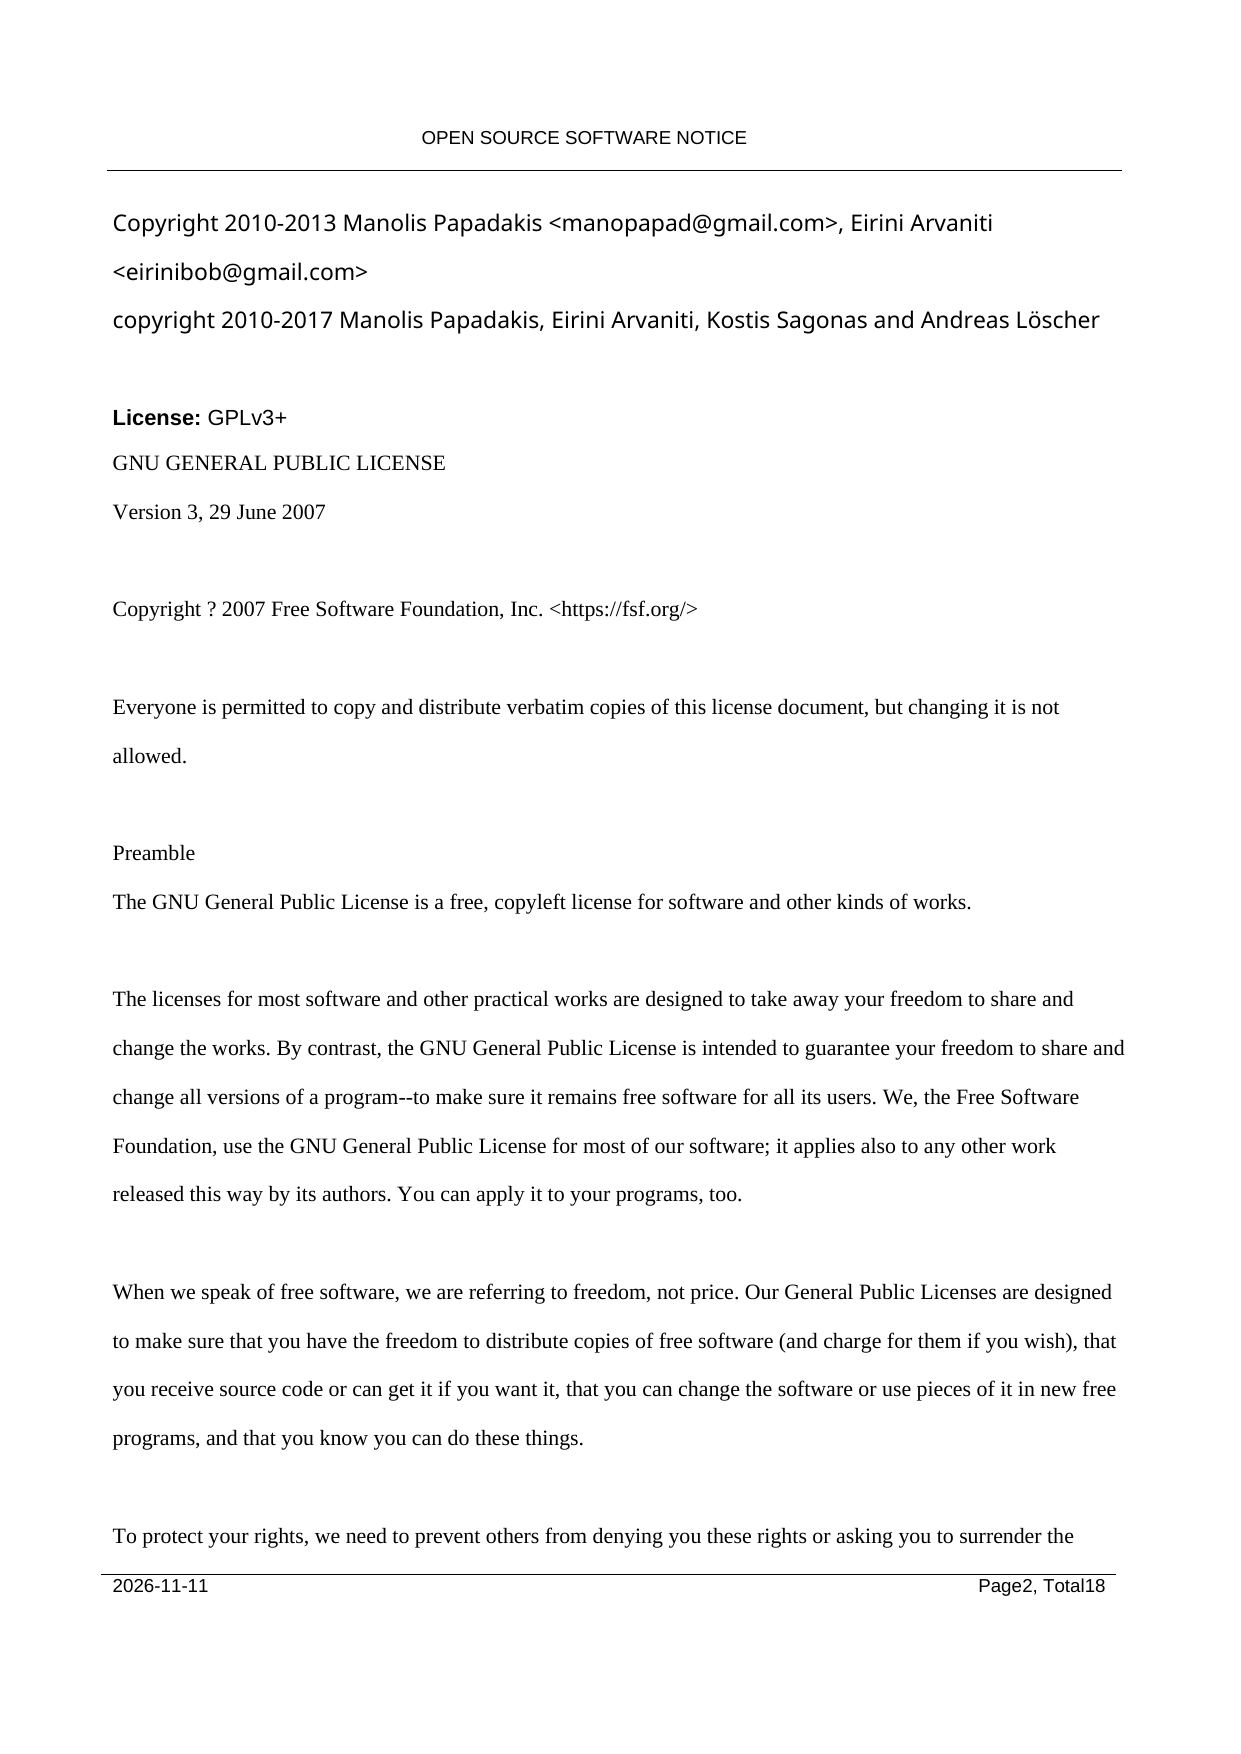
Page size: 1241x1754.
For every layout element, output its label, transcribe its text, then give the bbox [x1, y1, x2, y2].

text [112, 206, 1128, 385]
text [112, 446, 1128, 1551]
text License: GPLv3+ [112, 401, 1128, 434]
